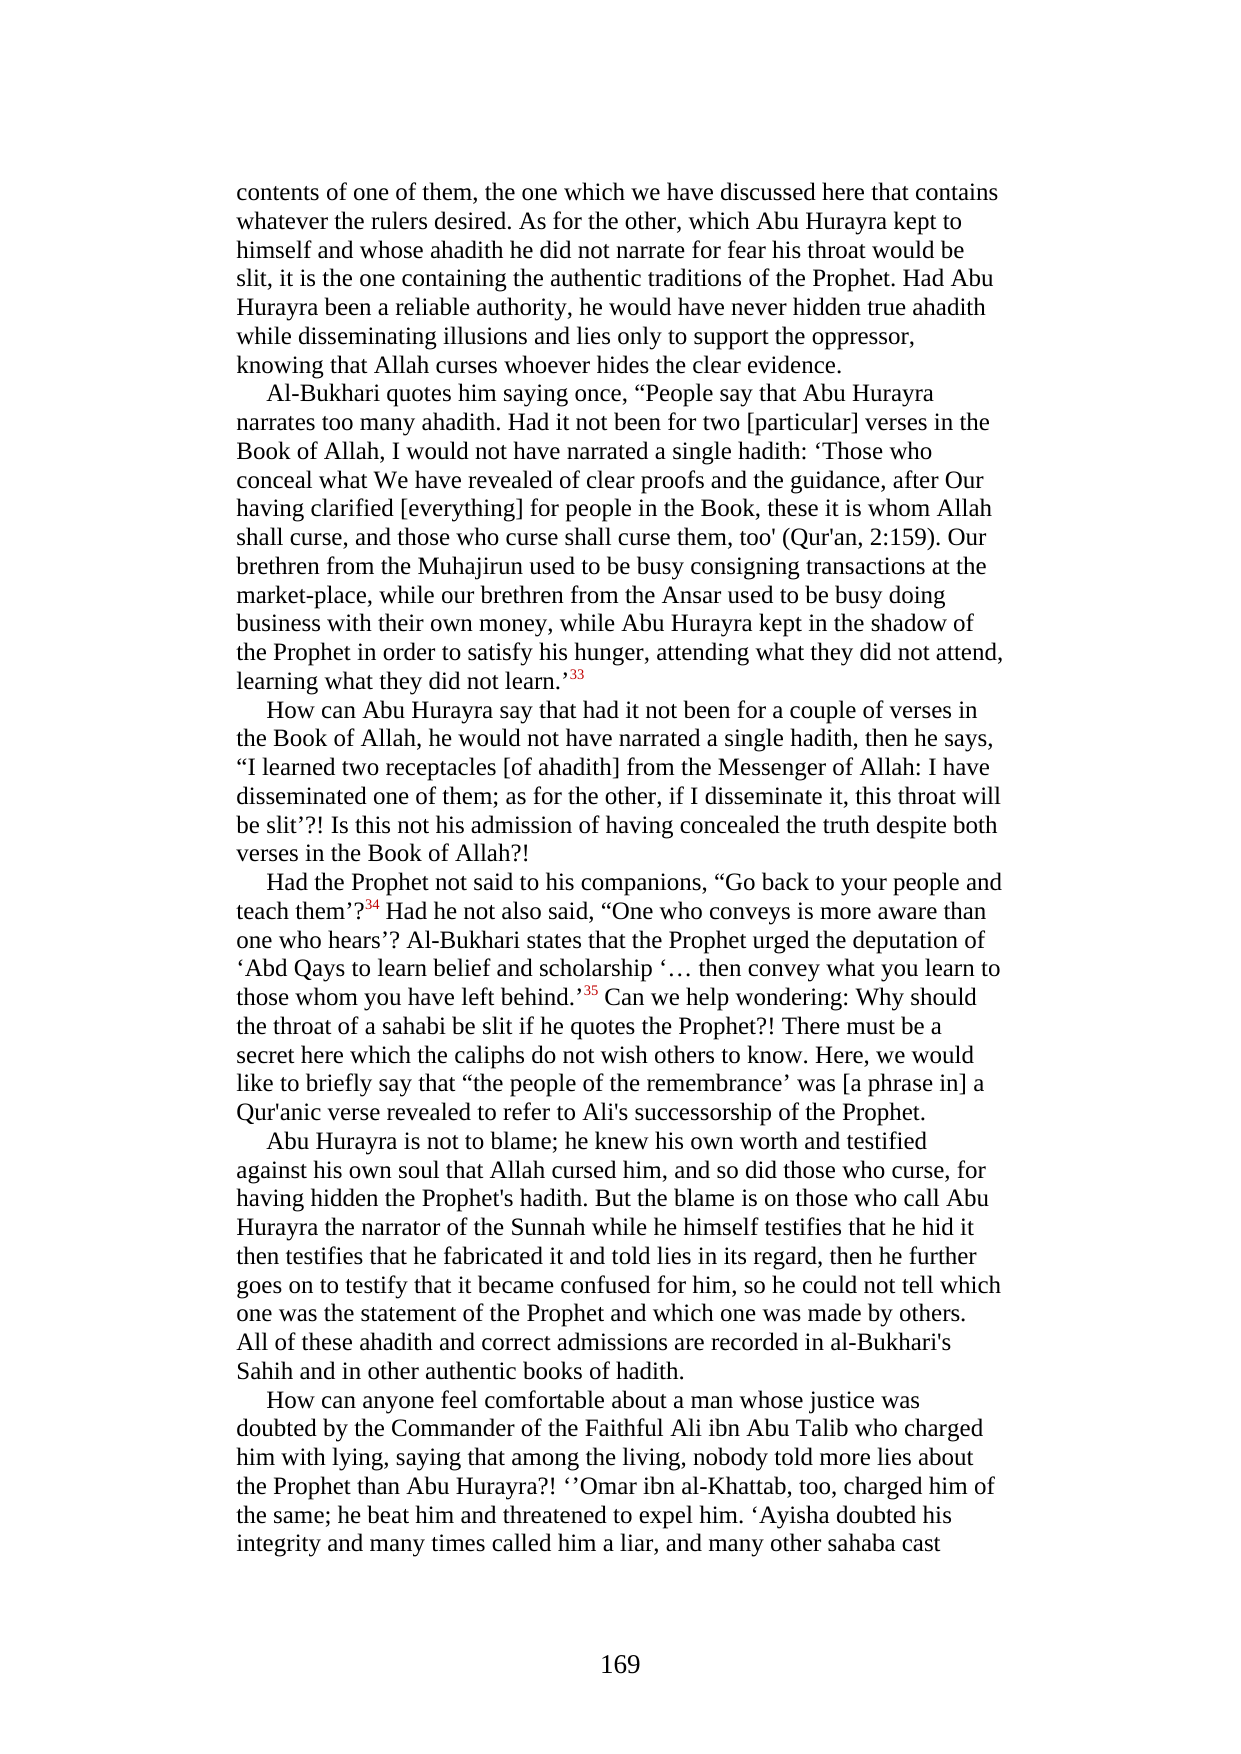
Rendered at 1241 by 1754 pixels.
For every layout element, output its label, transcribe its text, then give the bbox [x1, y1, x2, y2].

text Abu Hurayra is not to blame; he knew his own worth and testified against his own soul that Allah cursed him, and so did those who curse, for having hidden the Prophet's hadith. But the blame is on those who call Abu Hurayra the narrator of the Sunnah while he himself testifies that he hid it then testifies that he fabricated it and told lies in its regard, then he further goes on to testify that it became confused for him, so he could not tell which one was the statement of the Prophet and which one was made by others. All of these ahadith and correct admissions are recorded in al-Bukhari's Sahih and in other authentic books of hadith. [236, 1126, 1004, 1385]
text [236, 177, 1004, 378]
text Had the Prophet not said to his companions, “Go back to your people and teach them’?34 Had he not also said, “One who conveys is more aware than one who hears’? Al-Bukhari states that the Prophet urged the deputation of ‘Abd Qays to learn belief and scholarship ‘… then convey what you learn to those whom you have left behind.’35 Can we help wondering: Why should the throat of a sahabi be slit if he quotes the Prophet?! There must be a secret here which the caliphs do not wish others to know. Here, we would like to briefly say that “the people of the remembrance’ was [a phrase in] a Qur'anic verse revealed to refer to Ali's successorship of the Prophet. [236, 867, 1004, 1126]
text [236, 1385, 1004, 1557]
text How can Abu Hurayra say that had it not been for a couple of verses in the Book of Allah, he would not have narrated a single hadith, then he says, “I learned two receptacles [of ahadith] from the Messenger of Allah: I have disseminated one of them; as for the other, if I disseminate it, this throat will be slit’?! Is this not his admission of having concealed the truth despite both verses in the Book of Allah?! [236, 695, 1004, 867]
text Al-Bukhari quotes him saying once, “People say that Abu Hurayra narrates too many ahadith. Had it not been for two [particular] verses in the Book of Allah, I would not have narrated a single hadith: ‘Those who conceal what We have revealed of clear proofs and the guidance, after Our having clarified [everything] for people in the Book, these it is whom Allah shall curse, and those who curse shall curse them, too' (Qur'an, 2:159). Our brethren from the Muhajirun used to be busy consigning transactions at the market-place, while our brethren from the Ansar used to be busy doing business with their own money, while Abu Hurayra kept in the shadow of the Prophet in order to satisfy his hunger, attending what they did not attend, learning what they did not learn.’33 [236, 378, 1004, 695]
